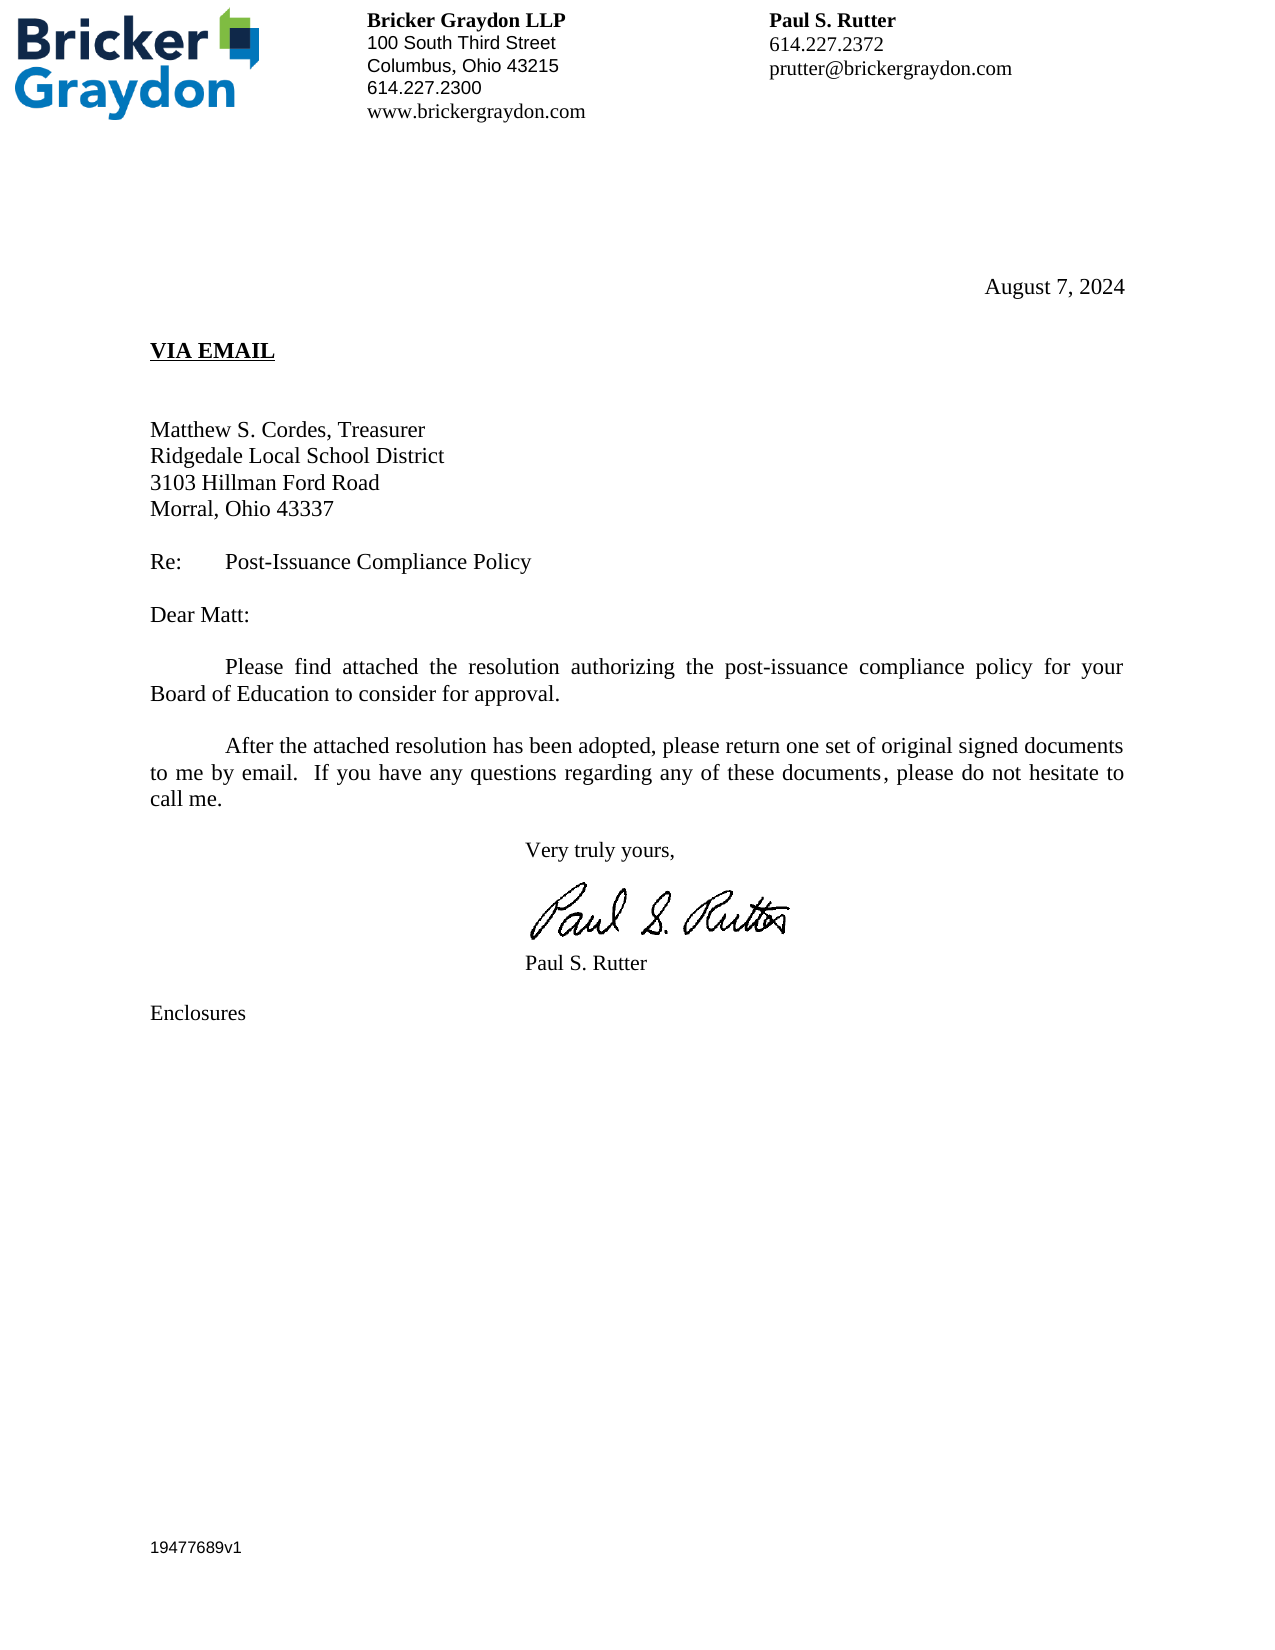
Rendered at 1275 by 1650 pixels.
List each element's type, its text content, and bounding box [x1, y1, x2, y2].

text Please find attached the resolution authorizing the post-issuance compliance policy for your Board of Education to consider for approval. [150, 653, 1125, 706]
text After the attached resolution has been adopted, please return one set of original signed documents to me by email. If you have any questions regarding any of these documents, please do not hesitate to call me. [150, 732, 1125, 812]
text Ridgedale Local School District [150, 443, 1125, 469]
text Paul S. Rutter [150, 950, 1125, 975]
text Very truly yours, [150, 837, 1125, 862]
text 3103 Hillman Ford Road [150, 469, 1125, 495]
text August 7, 2024 [150, 101, 1125, 300]
picture [15, 7, 259, 120]
text VIA EMAIL [150, 337, 1125, 363]
text Enclosures [150, 1000, 1125, 1026]
text Morral, Ohio 43337 [150, 495, 1125, 522]
text Re: Post-Issuance Compliance Policy [150, 548, 1125, 574]
text Matthew S. Cordes, Treasurer [150, 416, 1125, 443]
text Dear Matt: [150, 601, 1125, 627]
picture [525, 871, 794, 940]
